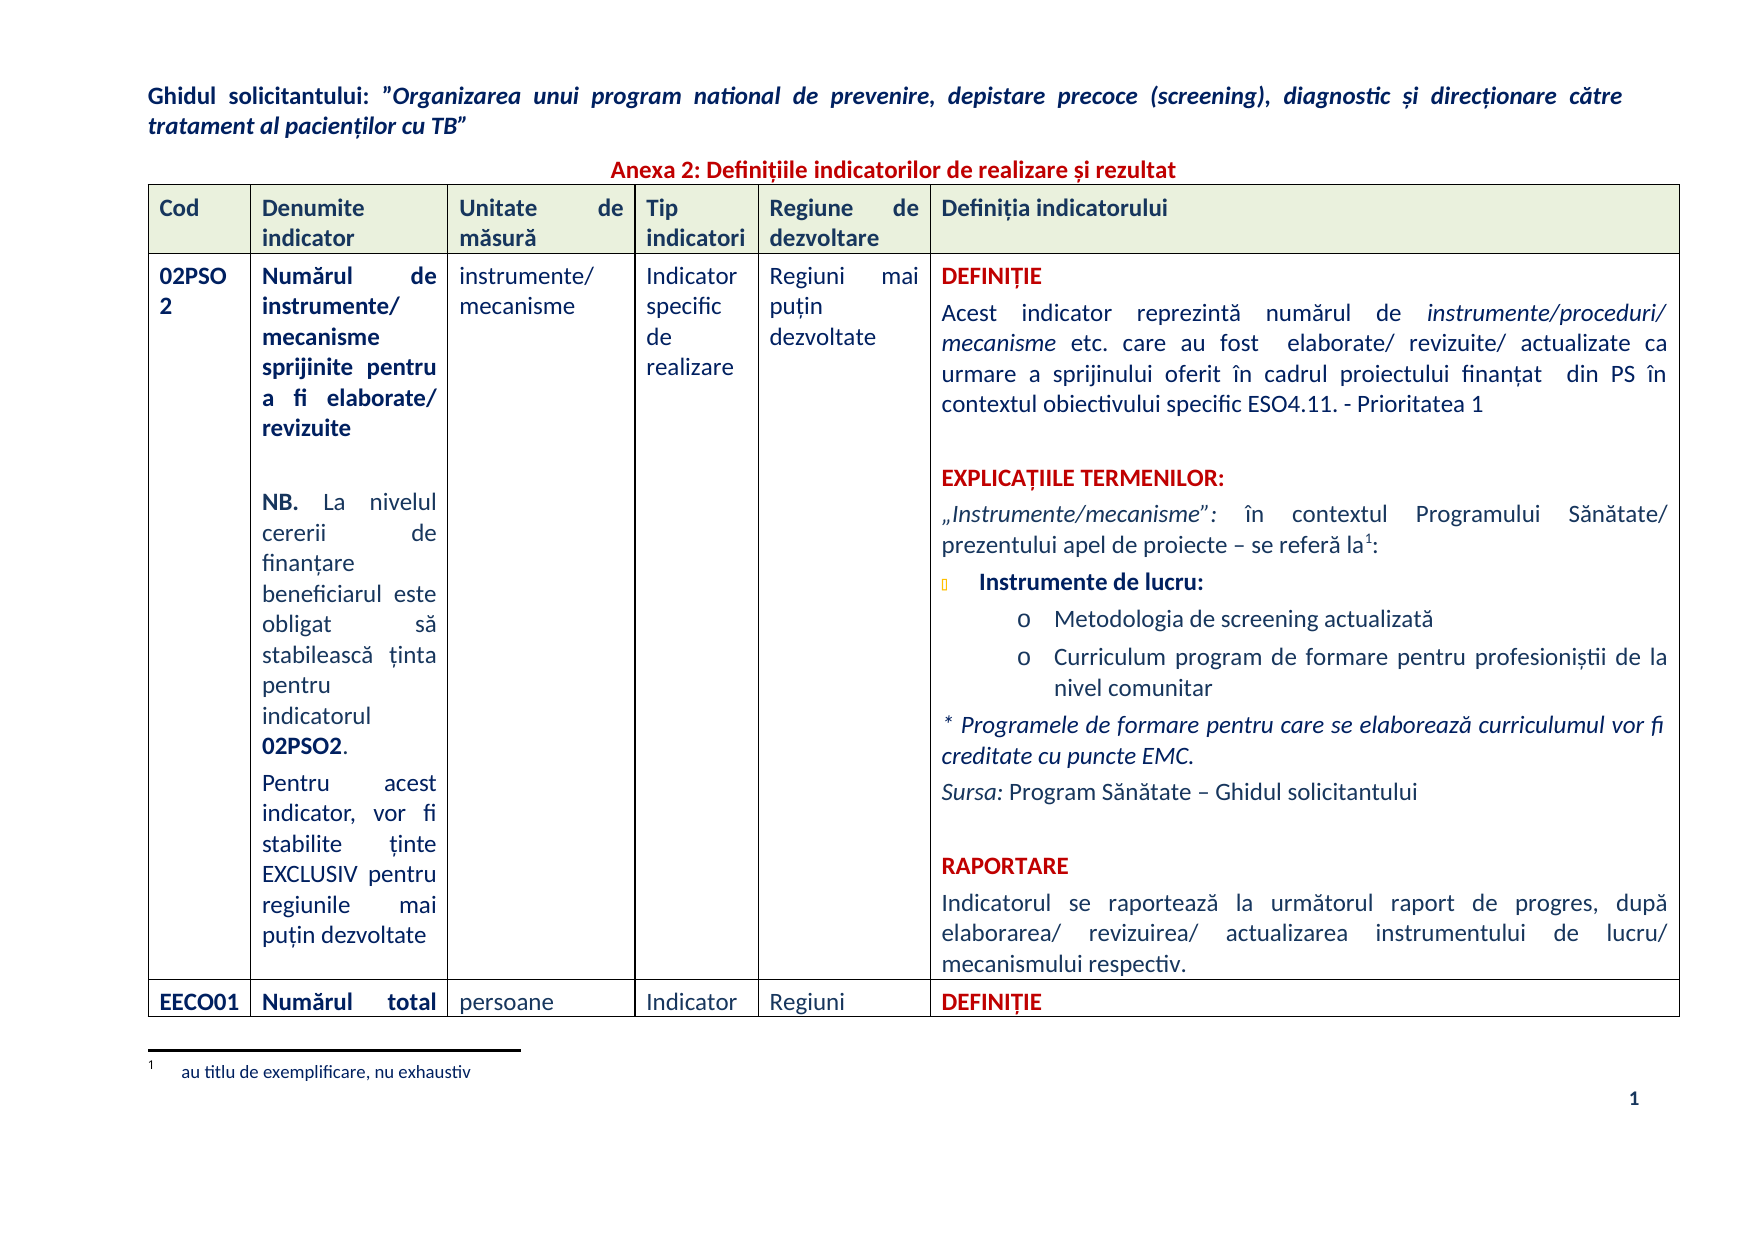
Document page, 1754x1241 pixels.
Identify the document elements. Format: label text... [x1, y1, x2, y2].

table_cell DEFINIȚIE Acest indicator reprezintă numărul de instrumente/proceduri/ mecanisme etc. care au fost elaborate/ revizuite/ actualizate ca urmare a sprijinului oferit în cadrul proiectului finanțat din PS în contextul obiectivului specific ESO4.11. - Prioritatea 1 EXPLICAŢIILE TERMENILOR: „Instrumente/mecanisme”: în contextul Programului Sănătate/ prezentului apel de proiecte – se referă la: Instrumente de lucru: Metodologia de screening actualizată Curriculum program de formare pentru profesioniștii de la nivel comunitar * Programele de formare pentru care se elaborează curriculumul vor fi creditate cu puncte EMC. Sursa: Program Sănătate – Ghidul solicitantului RAPORTARE Indicatorul se raportează la următorul raport de progres, după elaborarea/ revizuirea/ actualizarea instrumentului de lucru/ mecanismului respectiv. [931, 254, 1679, 978]
table_header Unitate de măsură [448, 185, 634, 253]
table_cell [251, 980, 447, 1016]
table_header Regiune de dezvoltare [759, 185, 930, 253]
table_cell EECO01 [149, 980, 250, 1016]
text Anexa 2: Definițiile indicatorilor de realizare și rezultat [148, 154, 1639, 184]
table_cell Indicator specific de realizare [636, 254, 758, 978]
table_cell instrumente/ mecanisme [448, 254, 634, 978]
table_header Cod [149, 185, 250, 253]
table_cell Indicator comun de realizare [636, 980, 758, 1016]
table_cell persoane [448, 980, 634, 1016]
table_cell Regiuni mai puțin dezvoltate [759, 254, 930, 978]
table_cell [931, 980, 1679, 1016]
table_header Denumite indicator [251, 185, 447, 253]
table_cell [759, 980, 930, 1016]
table_cell 02PSO2 [149, 254, 250, 978]
table_header Tip indicatori [636, 185, 758, 253]
table_header Definiția indicatorului [931, 185, 1679, 253]
table_cell Numărul de instrumente/ mecanisme sprijinite pentru a fi elaborate/ revizuite NB. La nivelul cererii de finanțare beneficiarul este obligat să stabilească ținta pentru indicatorul 02PSO2. Pentru acest indicator, vor fi stabilite ținte EXCLUSIV pentru regiunile mai puțin dezvoltate [251, 254, 447, 978]
